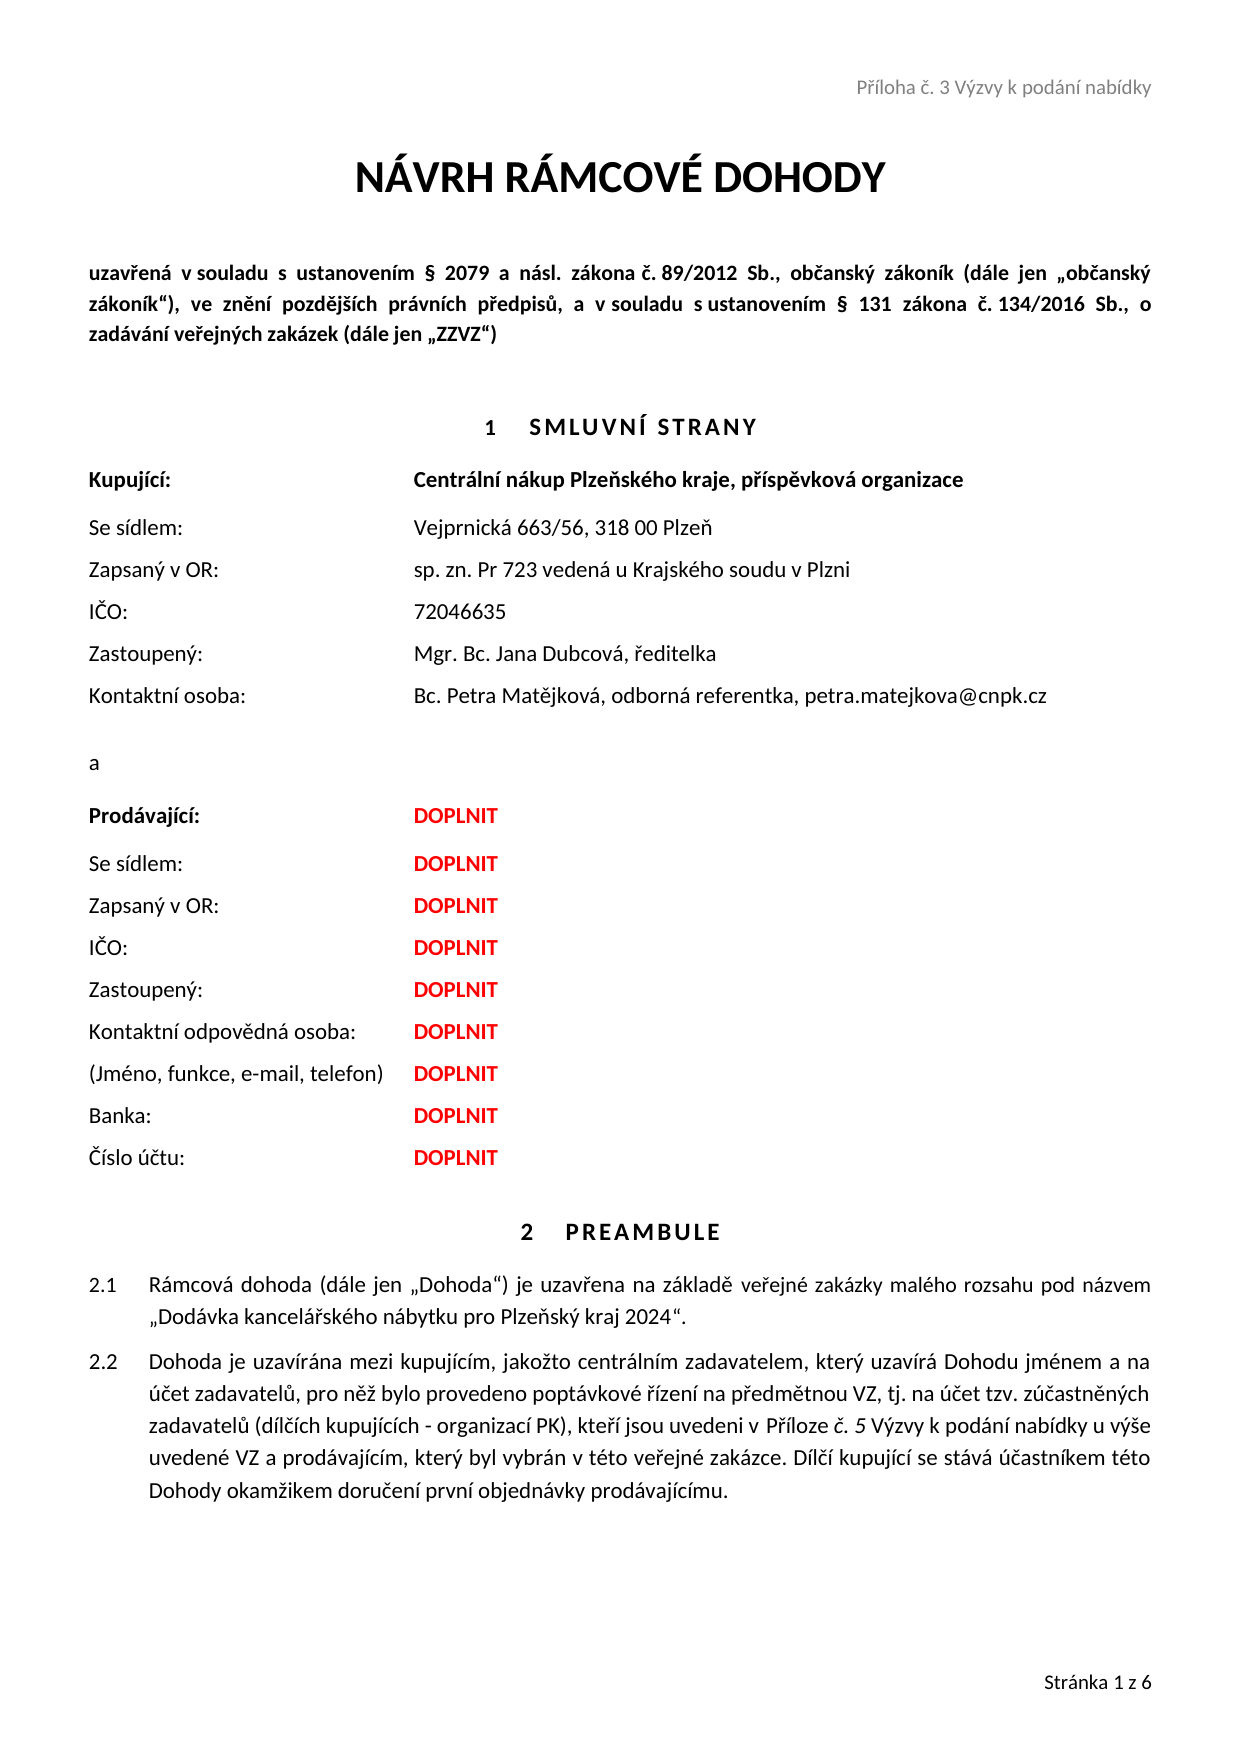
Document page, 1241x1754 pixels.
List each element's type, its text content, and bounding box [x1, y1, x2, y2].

subtitle Dohoda je uzavírána mezi kupujícím, jakožto centrálním zadavatelem, který uzavírá Dohodu jménem a na účet zadavatelů, pro něž bylo provedeno poptávkové řízení na předmětnou VZ, tj. na účet tzv. zúčastněných zadavatelů (dílčích kupujících - organizací PK), kteří jsou uvedeni v Příloze č. 5 Výzvy k podání nabídky u výše uvedené VZ a prodávajícím, který byl vybrán v této veřejné zakázce. Dílčí kupující se stává účastníkem této Dohody okamžikem doručení první objednávky prodávajícímu. [89, 1347, 1152, 1504]
text a [89, 748, 1152, 776]
text (Jméno, funkce, e-mail, telefon) DOPLNIT [89, 1059, 1152, 1087]
text Zapsaný v OR: sp. zn. Pr 723 vedená u Krajského soudu v Plzni [89, 555, 1152, 583]
text Kontaktní osoba: Bc. Petra Matějková, odborná referentka, petra.matejkova@cnpk.cz [89, 681, 1152, 709]
text Banka: DOPLNIT [89, 1101, 1152, 1129]
text Zastoupený: DOPLNIT [89, 975, 1152, 1003]
subtitle PREAMBULE [89, 1216, 1152, 1247]
text Zapsaný v OR: DOPLNIT [89, 891, 1152, 919]
subtitle Rámcová dohoda (dále jen „Dohoda“) je uzavřena na základě veřejné zakázky malého rozsahu pod názvem „Dodávka kancelářského nábytku pro Plzeňský kraj 2024“. [89, 1270, 1152, 1330]
text Kontaktní odpovědná osoba: DOPLNIT [89, 1017, 1152, 1045]
subtitle Prodávající: DOPLNIT [89, 801, 1152, 829]
text Číslo účtu: DOPLNIT [89, 1143, 1152, 1171]
text uzavřená v souladu s ustanovením § 2079 a násl. zákona č. 89/2012 Sb., občanský zákoník (dále jen „občanský zákoník“), ve znění pozdějších právních předpisů, a v souladu s ustanovením § 131 zákona č. 134/2016 Sb., o zadávání veřejných zakázek (dále jen „ZZVZ“) [89, 259, 1152, 347]
text Se sídlem: DOPLNIT [89, 849, 1152, 877]
text Zastoupený: Mgr. Bc. Jana Dubcová, ředitelka [89, 639, 1152, 667]
text Se sídlem: Vejprnická 663/56, 318 00 Plzeň [89, 513, 1152, 541]
text IČO: 72046635 [89, 597, 1152, 625]
subtitle Kupující: Centrální nákup Plzeňského kraje, příspěvková organizace [89, 465, 1152, 493]
text NÁVRH RÁMCOVÉ DOHODY [89, 148, 1152, 204]
text IČO: DOPLNIT [89, 933, 1152, 961]
subtitle SMLUVNÍ STRANY [89, 411, 1152, 442]
